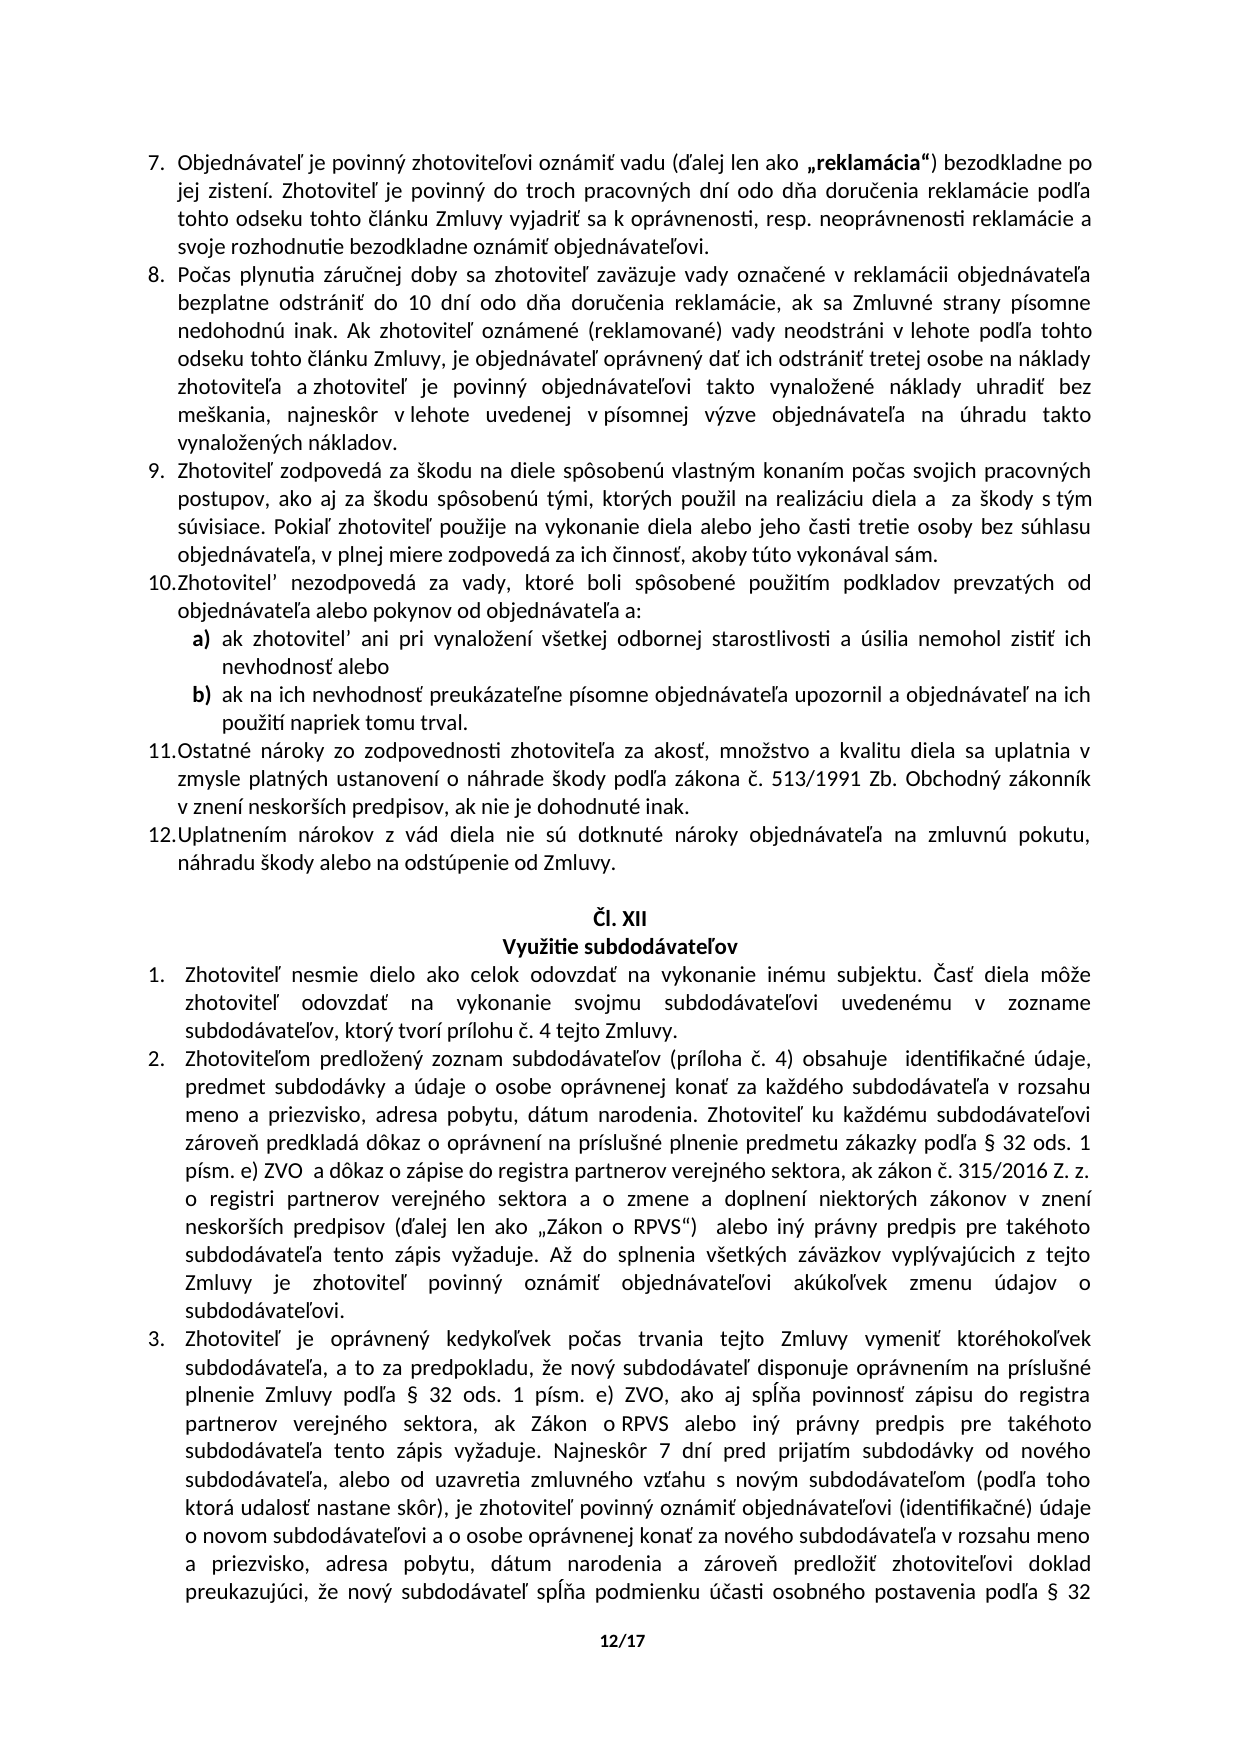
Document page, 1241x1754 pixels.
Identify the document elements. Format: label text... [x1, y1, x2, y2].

list ak zhotovitel’ ani pri vynaložení všetkej odbornej starostlivosti a úsilia nemohol zistiť ich nevhodnosť alebo [192, 624, 1092, 680]
list Zhotovitel’ nezodpovedá za vady, ktoré boli spôsobené použitím podkladov prevzatých od objednávateľa alebo pokynov od objednávateľa a: [148, 568, 1092, 624]
list Zhotoviteľom predložený zoznam subdodávateľov (príloha č. 4) obsahuje identifikačné údaje, predmet subdodávky a údaje o osobe oprávnenej konať za každého subdodávateľa v rozsahu meno a priezvisko, adresa pobytu, dátum narodenia. Zhotoviteľ ku každému subdodávateľovi zároveň predkladá dôkaz o oprávnení na príslušné plnenie predmetu zákazky podľa § 32 ods. 1 písm. e) ZVO a dôkaz o zápise do registra partnerov verejného sektora, ak zákon č. 315/2016 Z. z. o registri partnerov verejného sektora a o zmene a doplnení niektorých zákonov v znení neskorších predpisov (ďalej len ako „Zákon o RPVS“) alebo iný právny predpis pre takéhoto subdodávateľa tento zápis vyžaduje. Až do splnenia všetkých záväzkov vyplývajúcich z tejto Zmluvy je zhotoviteľ povinný oznámiť objednávateľovi akúkoľvek zmenu údajov o subdodávateľovi. [148, 1044, 1092, 1324]
list ak na ich nevhodnosť preukázateľne písomne objednávateľa upozornil a objednávateľ na ich použití napriek tomu trval. [192, 680, 1092, 736]
list Ostatné nároky zo zodpovednosti zhotoviteľa za akosť, množstvo a kvalitu diela sa uplatnia v zmysle platných ustanovení o náhrade škody podľa zákona č. 513/1991 Zb. Obchodný zákonník v znení neskorších predpisov, ak nie je dohodnuté inak. [148, 736, 1092, 820]
text Využitie subdodávateľov [148, 932, 1092, 960]
list Zhotoviteľ nesmie dielo ako celok odovzdať na vykonanie inému subjektu. Časť diela môže zhotoviteľ odovzdať na vykonanie svojmu subdodávateľovi uvedenému v zozname subdodávateľov, ktorý tvorí prílohu č. 4 tejto Zmluvy. [148, 960, 1092, 1044]
list Uplatnením nárokov z vád diela nie sú dotknuté nároky objednávateľa na zmluvnú pokutu, náhradu škody alebo na odstúpenie od Zmluvy. [148, 820, 1092, 876]
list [148, 1324, 1092, 1605]
list Zhotoviteľ zodpovedá za škodu na diele spôsobenú vlastným konaním počas svojich pracovných postupov, ako aj za škodu spôsobenú tými, ktorých použil na realizáciu diela a za škody s tým súvisiace. Pokiaľ zhotoviteľ použije na vykonanie diela alebo jeho časti tretie osoby bez súhlasu objednávateľa, v plnej miere zodpovedá za ich činnosť, akoby túto vykonával sám. [148, 456, 1092, 568]
text Čl. XII [148, 904, 1092, 932]
list Počas plynutia záručnej doby sa zhotoviteľ zaväzuje vady označené v reklamácii objednávateľa bezplatne odstrániť do 10 dní odo dňa doručenia reklamácie, ak sa Zmluvné strany písomne nedohodnú inak. Ak zhotoviteľ oznámené (reklamované) vady neodstráni v lehote podľa tohto odseku tohto článku Zmluvy, je objednávateľ oprávnený dať ich odstrániť tretej osobe na náklady zhotoviteľa a zhotoviteľ je povinný objednávateľovi takto vynaložené náklady uhradiť bez meškania, najneskôr v lehote uvedenej v písomnej výzve objednávateľa na úhradu takto vynaložených nákladov. [148, 260, 1092, 456]
list Objednávateľ je povinný zhotoviteľovi oznámiť vadu (ďalej len ako „reklamácia“) bezodkladne po jej zistení. Zhotoviteľ je povinný do troch pracovných dní odo dňa doručenia reklamácie podľa tohto odseku tohto článku Zmluvy vyjadriť sa k oprávnenosti, resp. neoprávnenosti reklamácie a svoje rozhodnutie bezodkladne oznámiť objednávateľovi. [148, 148, 1092, 260]
